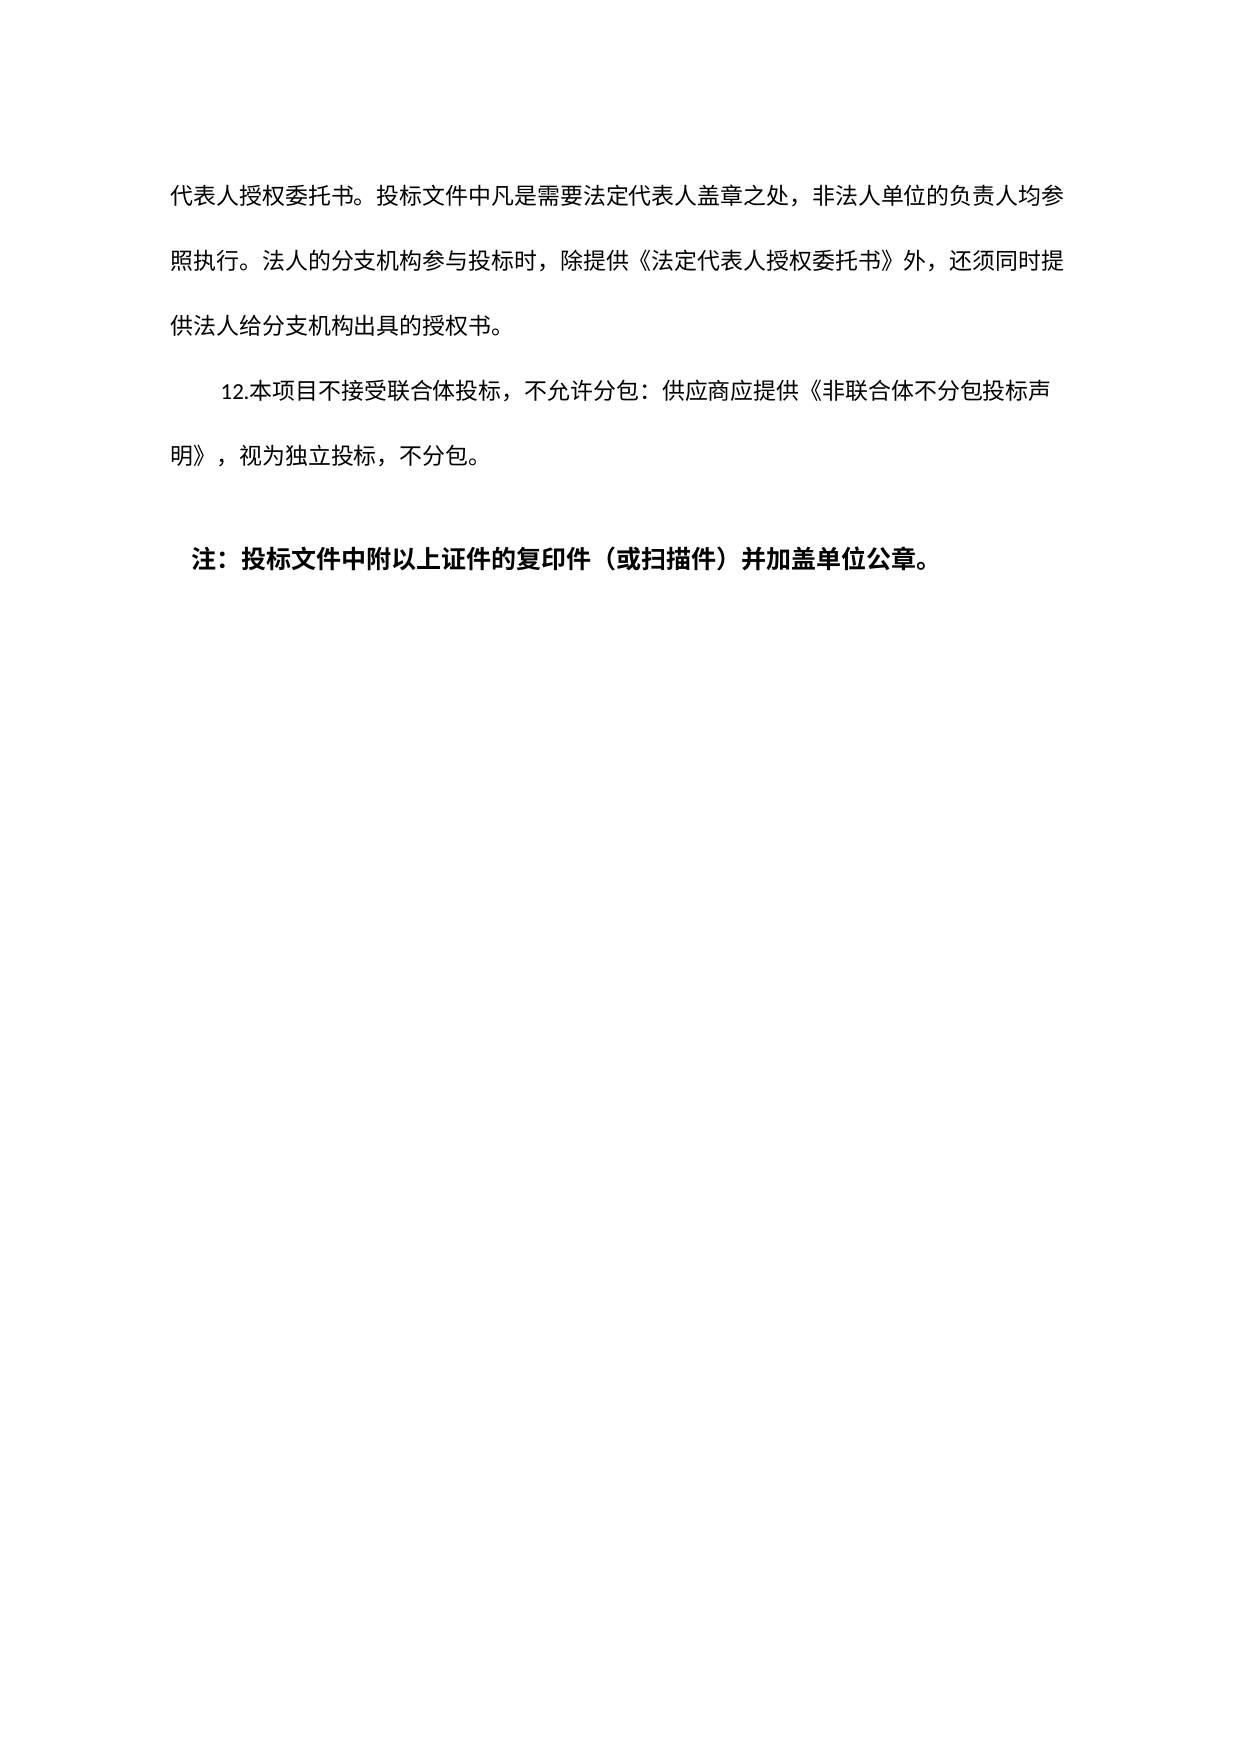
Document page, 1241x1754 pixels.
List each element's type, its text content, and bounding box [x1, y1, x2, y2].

text 注：投标文件中附以上证件的复印件（或扫描件）并加盖单位公章。 [170, 525, 1076, 590]
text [170, 162, 1076, 357]
text 12.本项目不接受联合体投标，不允许分包：供应商应提供《非联合体不分包投标声明》，视为独立投标，不分包。 [170, 357, 1076, 487]
